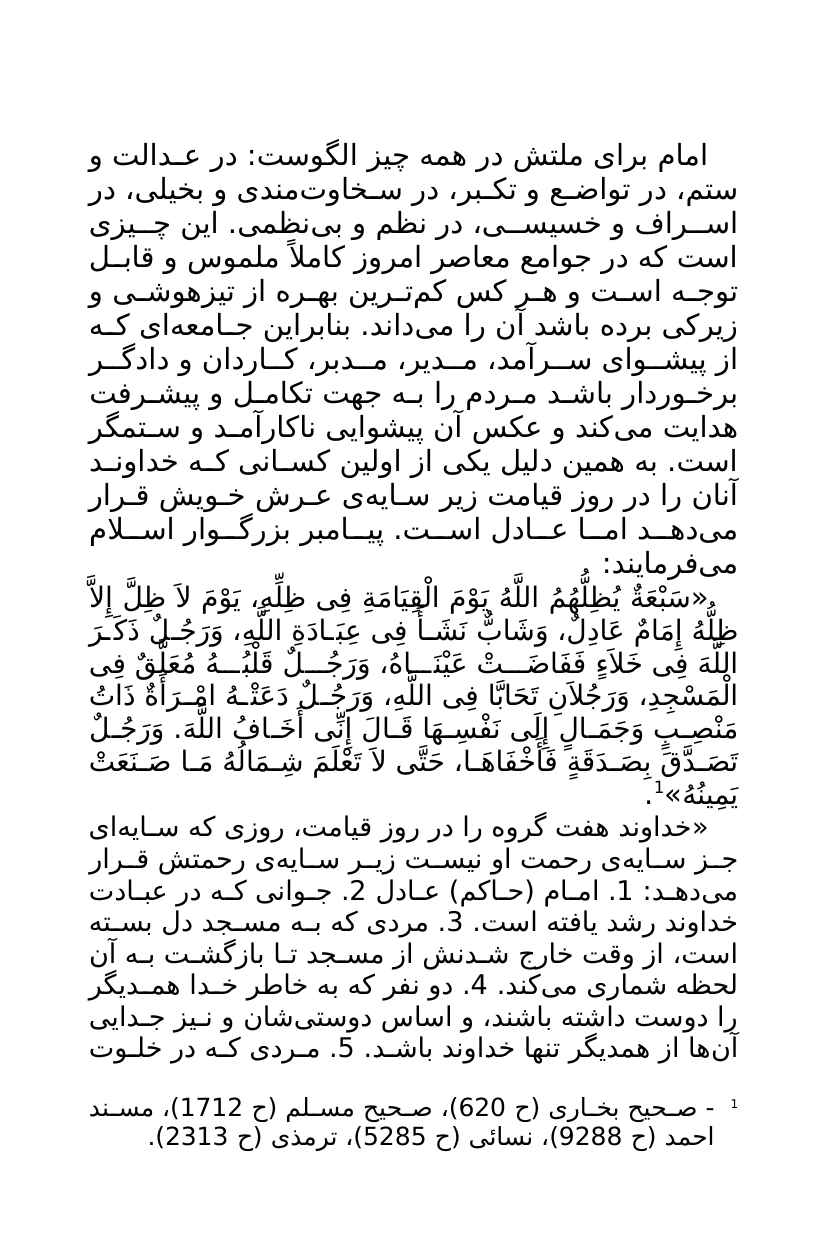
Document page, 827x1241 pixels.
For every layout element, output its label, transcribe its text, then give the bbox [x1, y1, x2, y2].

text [89, 812, 738, 1064]
text امام برای ملتش در همه چیز الگوست: در عدالت و ستم، در تواضع و تکبر، در سخاوت‌مندی و بخیلی، در اسراف و خسیسی، در نظم و بی‌نظمی. این چیزی است که در جوامع معاصر امروز کاملاً ملموس و قابل توجه است و هر کس کم‌ترین بهره از تیزهوشی و زیرکی برده باشد آن را می‌داند. بنابراین جامعه‌ای که از پیشوای سرآمد، مدیر، مدبر، کاردان و دادگر برخوردار باشد مردم را به جهت تکامل و پیشرفت هدایت می‌کند و عکس آن پیشوایی ناکارآمد و ستمگر است. به همین دلیل یکی از اولین کسانی که خداوند آنان را در روز قیامت زیر سایه‌ی عرش خویش قرار می‌دهد اما عادل است. پیامبر بزرگوار اسلام می‌فرمایند: [89, 139, 738, 580]
text «سَبْعَةٌ يُظِلُّهُمُ اللَّهُ يَوْمَ الْقِيَامَةِ فِى ظِلِّهِ، يَوْمَ لاَ ظِلَّ إِلاَّ ظِلُّهُ إِمَامٌ عَادِلٌ، وَشَابٌّ نَشَأَ فِى عِبَادَةِ اللَّهِ، وَرَجُلٌ ذَكَرَ اللَّهَ فِى خَلاَءٍ فَفَاضَتْ عَيْنَاهُ، وَرَجُلٌ قَلْبُهُ مُعَلَّقٌ فِى الْمَسْجِدِ، وَرَجُلاَنِ تَحَابَّا فِى اللَّهِ، وَرَجُلٌ دَعَتْهُ امْرَأَةٌ ذَاتُ مَنْصِبٍ وَجَمَالٍ إِلَى نَفْسِهَا قَالَ إِنِّى أَخَافُ اللَّهَ. وَرَجُلٌ تَصَدَّقَ بِصَدَقَةٍ فَأَخْفَاهَا، حَتَّى لاَ تَعْلَمَ شِمَالُهُ مَا صَنَعَتْ يَمِينُهُ». [89, 580, 738, 812]
